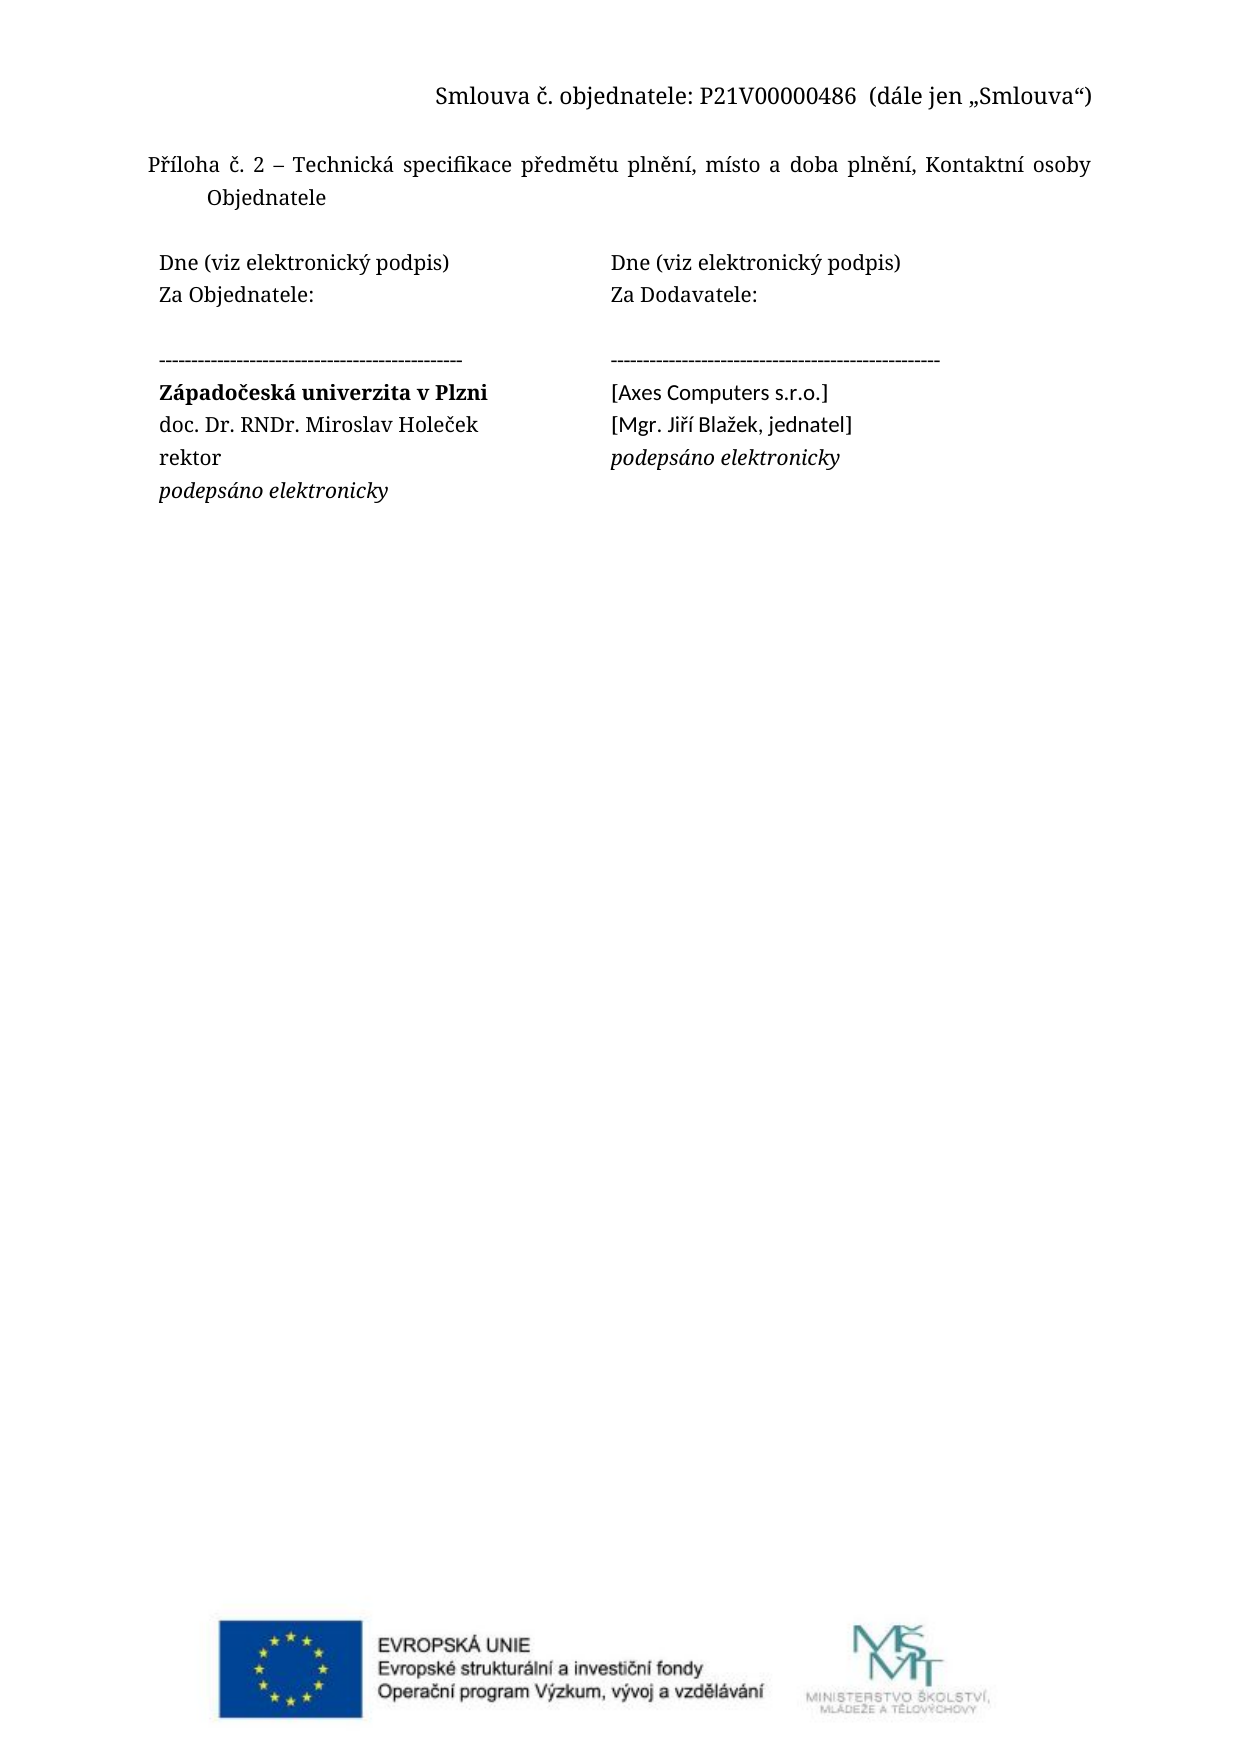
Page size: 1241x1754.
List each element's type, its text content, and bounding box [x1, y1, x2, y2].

picture [147, 1574, 1068, 1754]
table_header Dne (viz elektronický podpis) Za Objednatele: ----------------------------------------------- Západočeská univerzita v Plzni doc. Dr. RNDr. Miroslav Holeček rektor podepsáno elektronicky [148, 248, 599, 508]
text Příloha č. 2 – Technická specifikace předmětu plnění, místo a doba plnění, Kontaktní osoby Objednatele [148, 150, 1093, 211]
table_header Dne (viz elektronický podpis) Za Dodavatele: --------------------------------------------------- [Axes Computers s.r.o.] [Mgr. Jiří Blažek, jednatel] podepsáno elektronicky [599, 248, 1051, 508]
